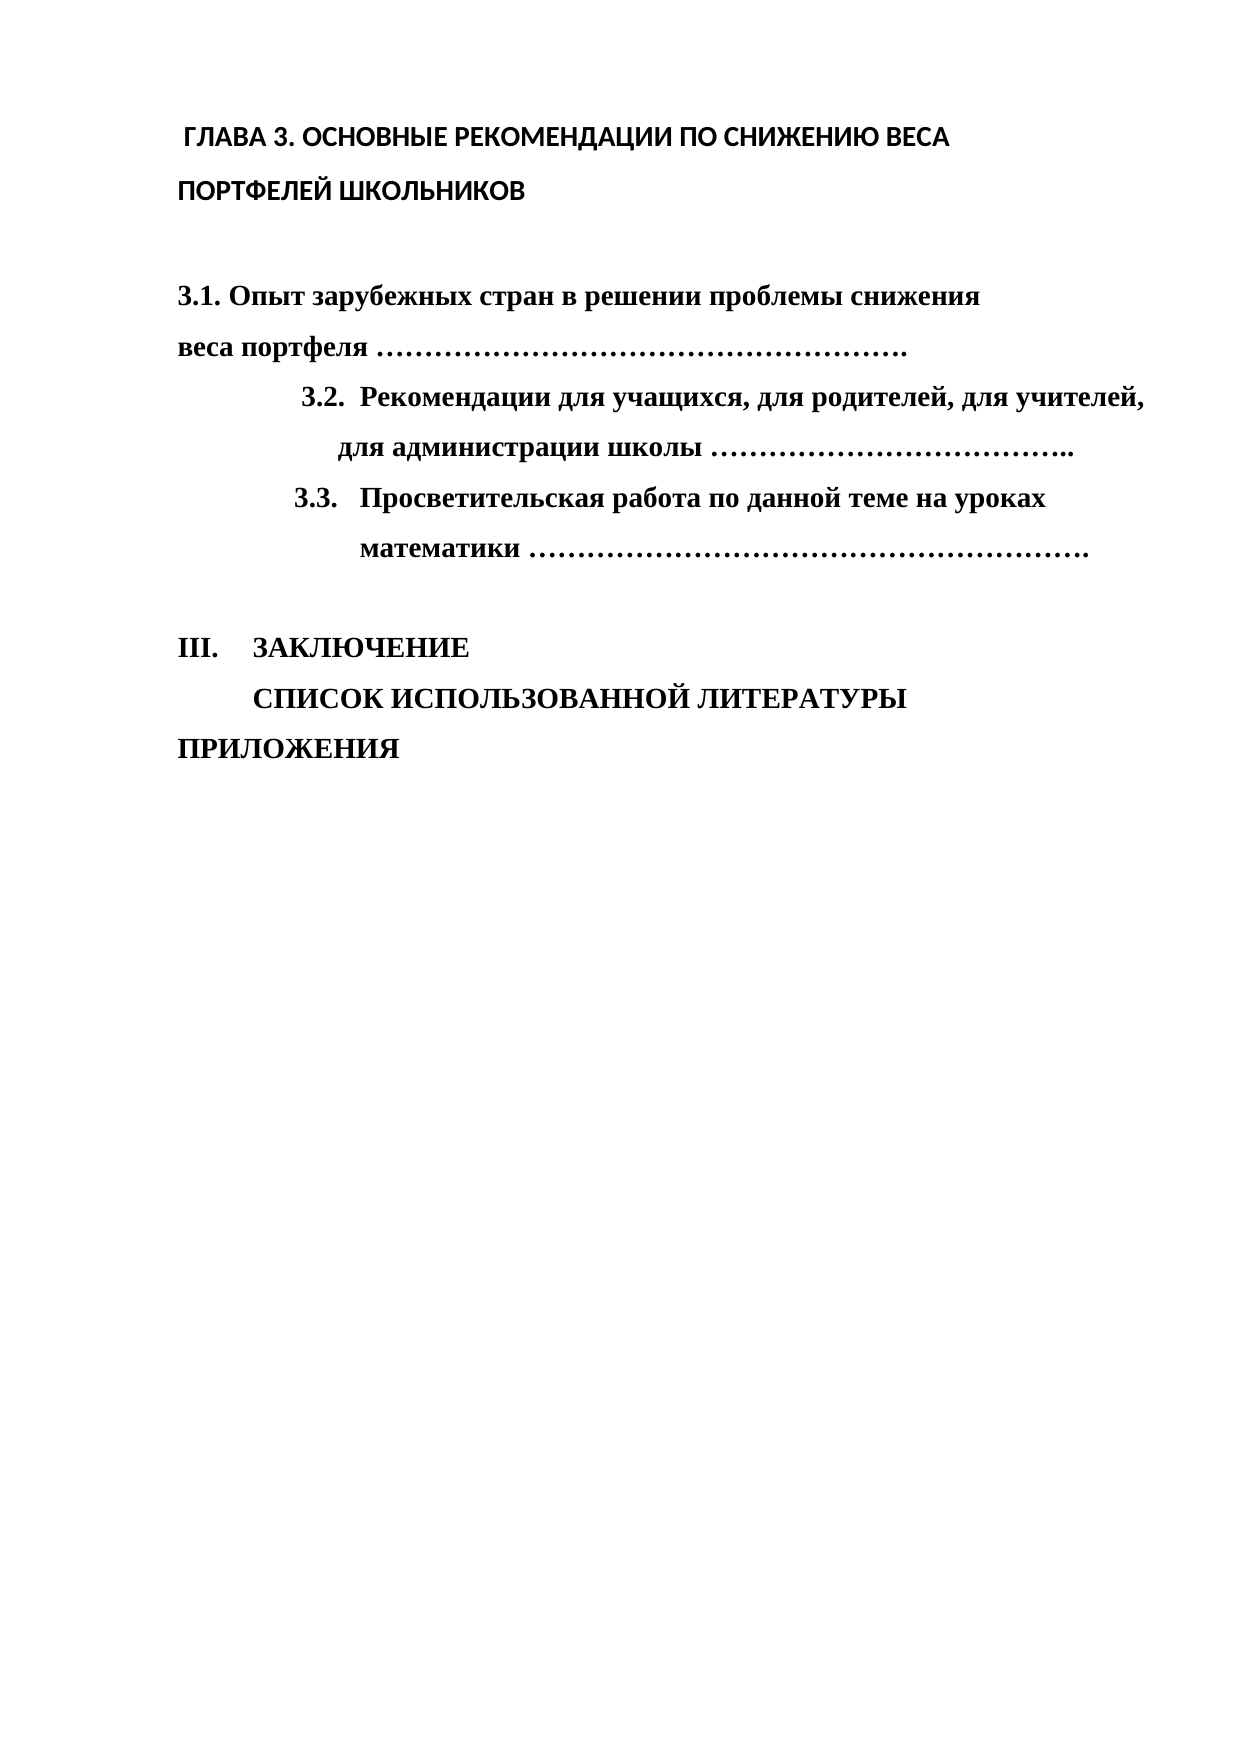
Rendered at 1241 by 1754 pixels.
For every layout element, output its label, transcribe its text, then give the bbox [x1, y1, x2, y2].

text ПРИЛОЖЕНИЯ [177, 731, 1152, 765]
text ГЛАВА 3. ОСНОВНЫЕ РЕКОМЕНДАЦИИ ПО СНИЖЕНИЮ ВЕСА [177, 118, 1152, 154]
text 3.2. Рекомендации для учащихся, для родителей, для учителей, [177, 379, 1152, 413]
text веса портфеля ………………………………………………. [177, 329, 1152, 362]
text ПОРТФЕЛЕЙ ШКОЛЬНИКОВ [177, 172, 1152, 207]
text 3.3. Просветительская работа по данной теме на уроках [177, 480, 1152, 513]
text 3.1. Опыт зарубежных стран в решении проблемы снижения [177, 278, 1152, 312]
list ЗАКЛЮЧЕНИЕ [177, 631, 1152, 664]
list СПИСОК ИСПОЛЬЗОВАННОЙ ЛИТЕРАТУРЫ [252, 681, 1152, 714]
text математики …………………………………………………. [177, 530, 1152, 563]
text для администрации школы ……………………………….. [177, 429, 1152, 463]
